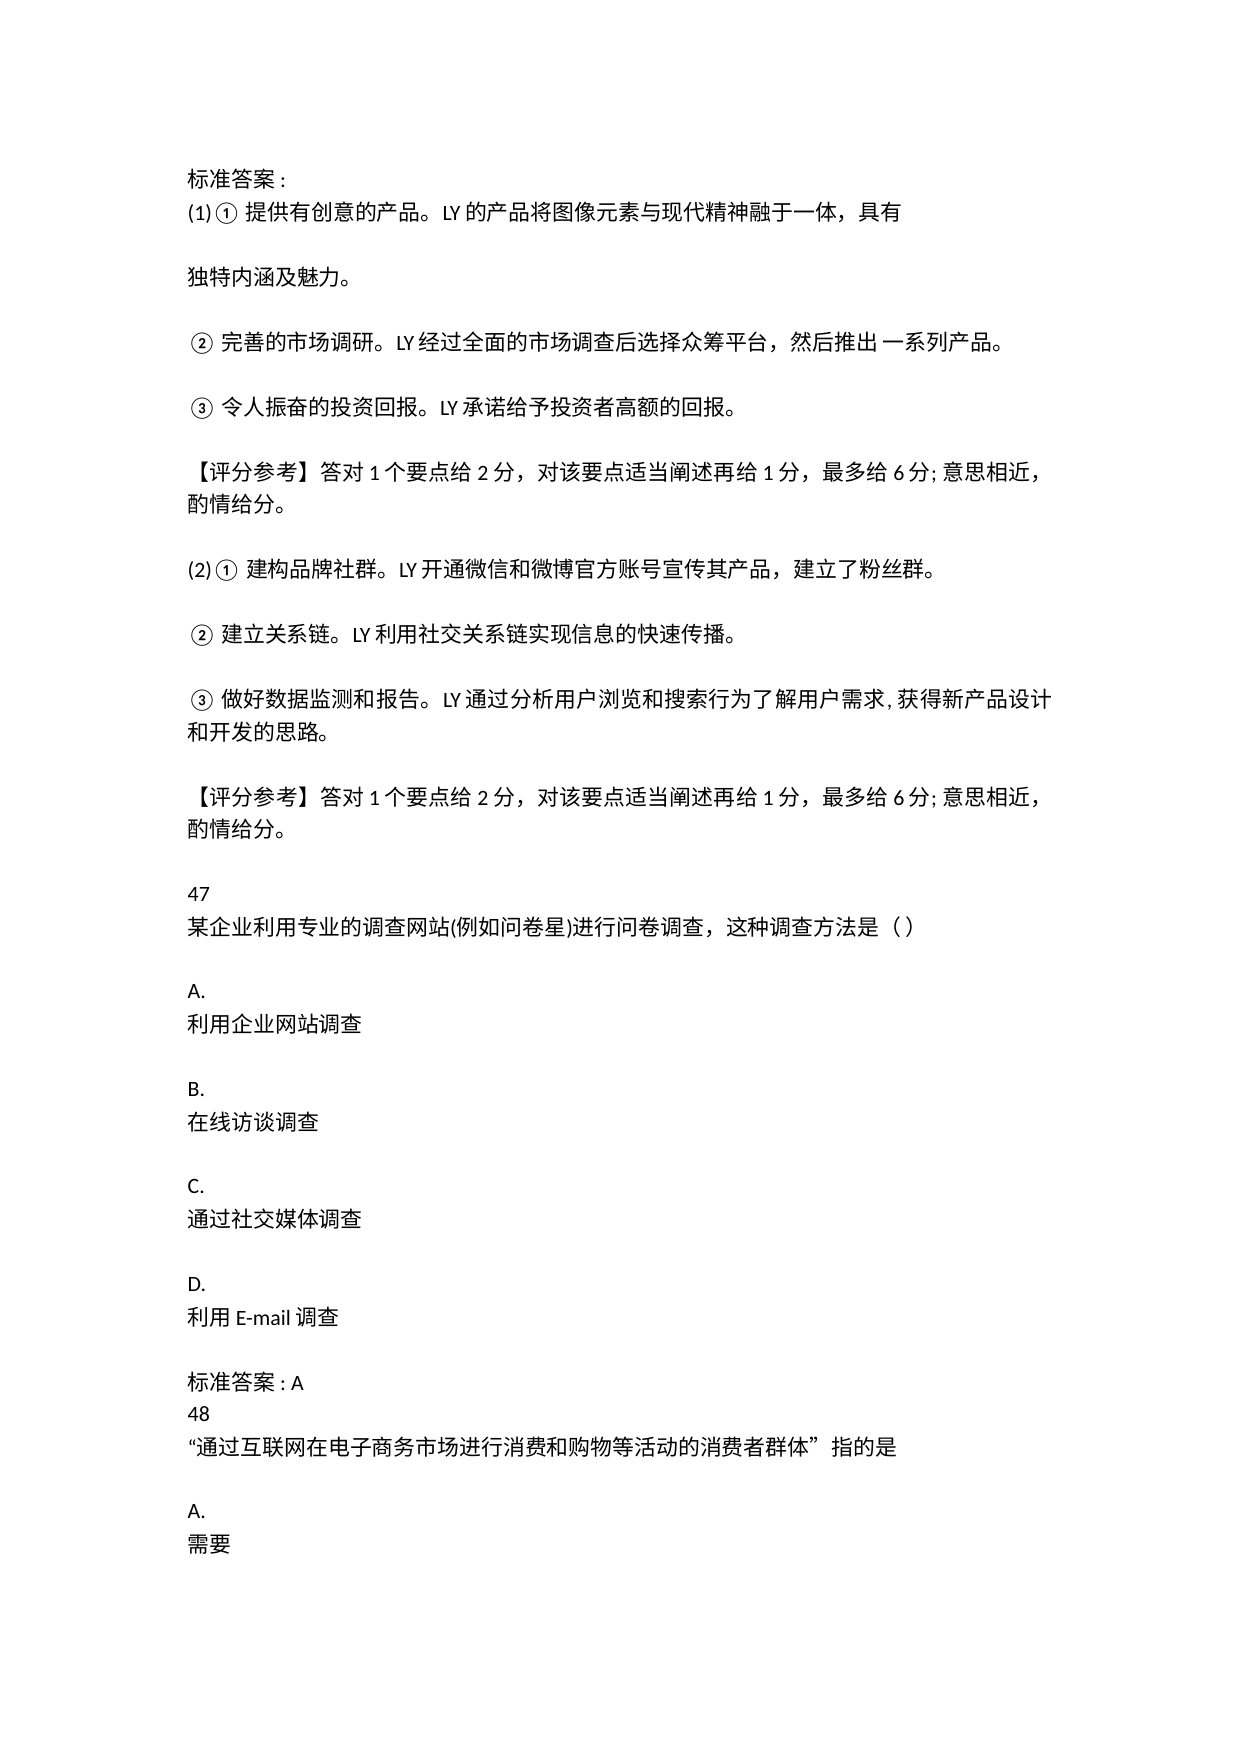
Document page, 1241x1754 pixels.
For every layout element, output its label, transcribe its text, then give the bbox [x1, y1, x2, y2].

text D. [187, 1267, 1053, 1299]
text C. [187, 1169, 1053, 1202]
text 【评分参考】答对1个要点给2分，对该要点适当阐述再给1分，最多给6分; 意思相近，酌情给分。 [187, 779, 1053, 844]
text ②建立关系链。LY利用社交关系链实现信息的快速传播。 [187, 617, 1053, 649]
text 需要 [187, 1527, 1053, 1559]
text 48 [187, 1397, 1053, 1429]
text 在线访谈调查 [187, 1104, 1053, 1137]
text ③做好数据监测和报告。LY通过分析用户浏览和搜索行为了解用户需求, 获得新产品设计和开发的思路。 [187, 682, 1053, 747]
text B. [187, 1072, 1053, 1104]
text A. [187, 1494, 1053, 1527]
text 利用E-mail调查 [187, 1299, 1053, 1332]
text 47 [187, 877, 1053, 909]
text 标准答案 : A [187, 1364, 1053, 1397]
text 某企业利用专业的调查网站(例如问卷星)进行问卷调查，这种调查方法是（ ） [187, 909, 1053, 942]
text 标准答案 : [187, 162, 1053, 194]
text “通过互联网在电子商务市场进行消费和购物等活动的消费者群体”指的是 [187, 1429, 1053, 1462]
text 独特内涵及魅力。 [187, 259, 1053, 292]
text 【评分参考】答对1个要点给2分，对该要点适当阐述再给1分，最多给6分; 意思相近，酌情给分。 [187, 454, 1053, 519]
text 通过社交媒体调查 [187, 1202, 1053, 1234]
text A. [187, 974, 1053, 1007]
text (1)①提供有创意的产品。LY的产品将图像元素与现代精神融于一体，具有 [187, 194, 1053, 227]
text ②完善的市场调研。LY经过全面的市场调查后选择众筹平台，然后推出 一系列产品。 [187, 324, 1053, 357]
text (2)① 建构品牌社群。LY开通微信和微博官方账号宣传其产品，建立了粉丝群。 [187, 552, 1053, 584]
text 利用企业网站调查 [187, 1007, 1053, 1039]
text ③令人振奋的投资回报。LY承诺给予投资者高额的回报。 [187, 389, 1053, 422]
